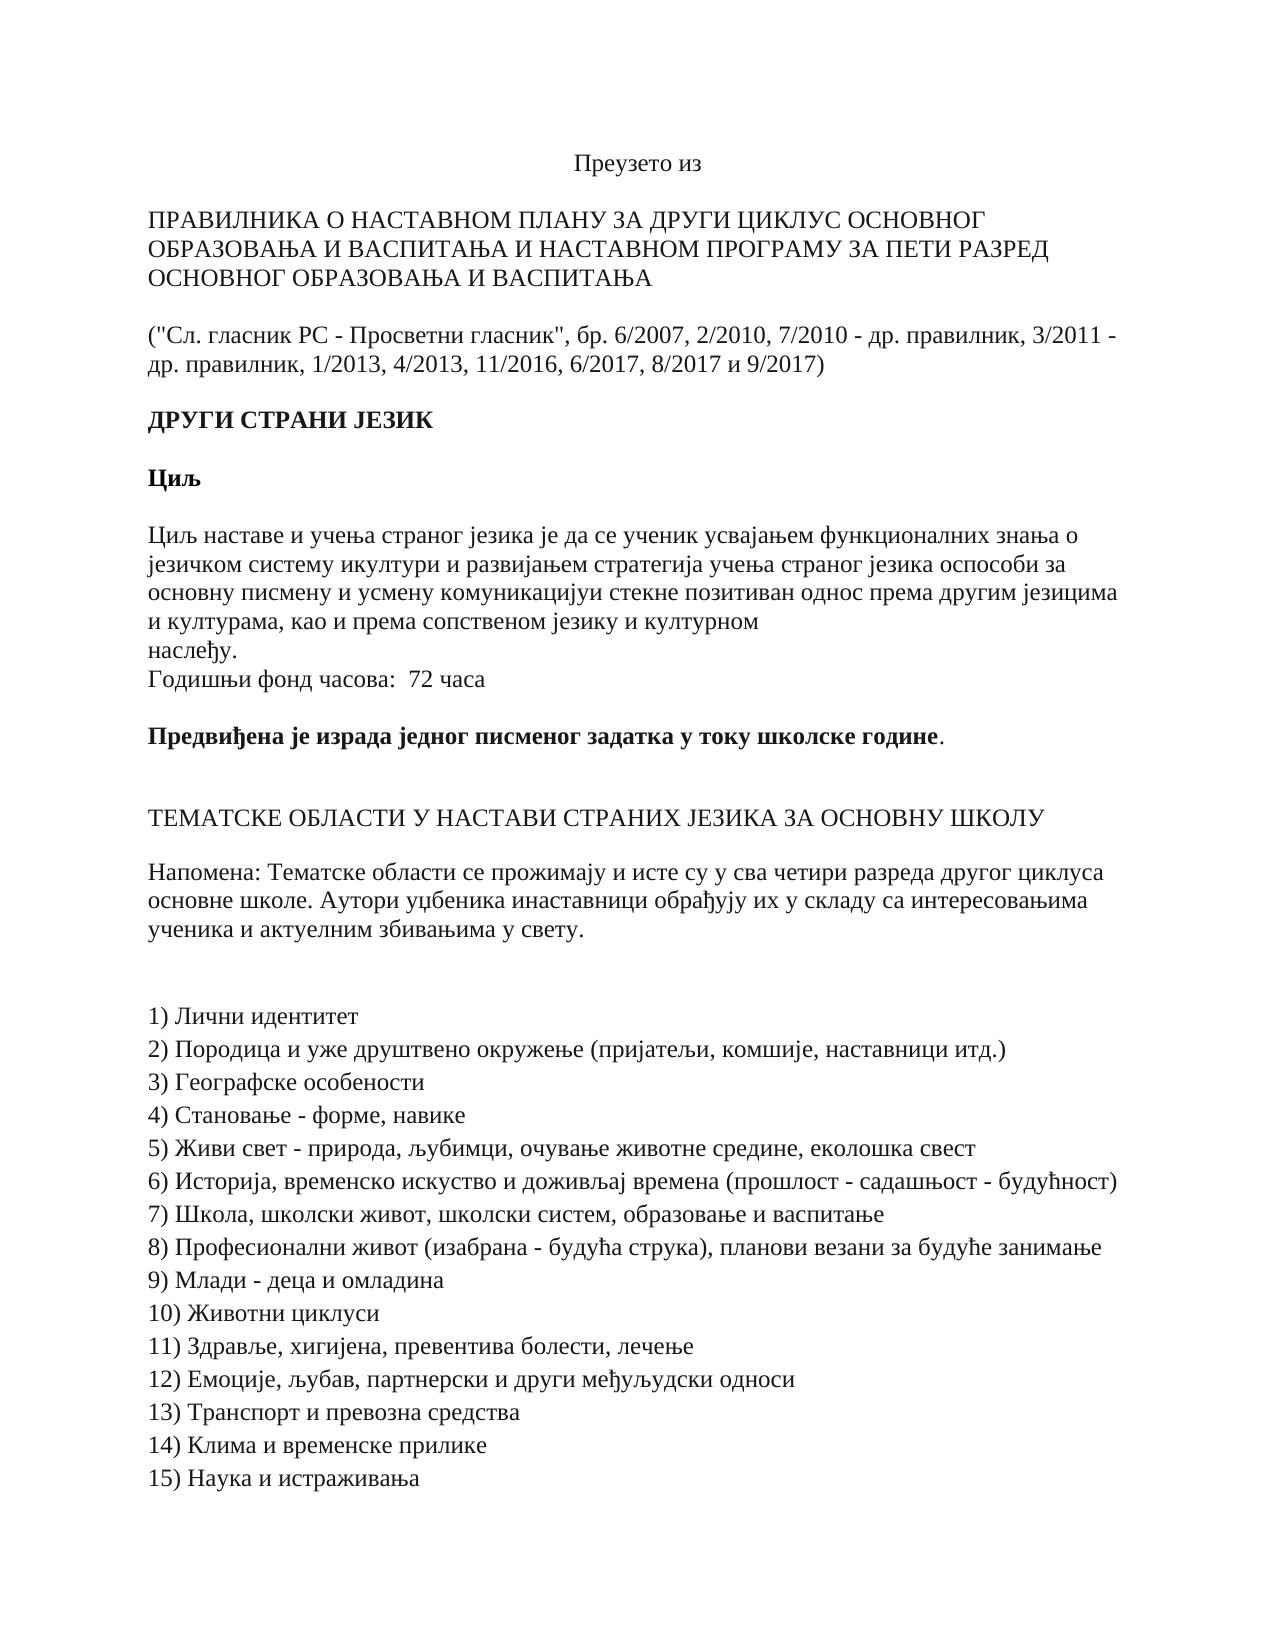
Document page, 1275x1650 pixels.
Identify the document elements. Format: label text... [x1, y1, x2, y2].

text Циљ наставе и учења страног језика је да се ученик усвајањем функционалних знања о језичком систему икултури и развијањем стратегија учења страног језика оспособи за основну писмену и усмену комуникацијуи стекне позитиван однос према другим језицима и културама, као и према сопственом језику и културном наслеђу. Годишњи фонд часова: 72 часа [148, 520, 1127, 692]
text ПРАВИЛНИКА О НАСТАВНОМ ПЛАНУ ЗА ДРУГИ ЦИКЛУС ОСНОВНОГ ОБРАЗОВАЊА И ВАСПИТАЊА И НАСТАВНОМ ПРОГРАМУ ЗА ПЕТИ РАЗРЕД ОСНОВНОГ ОБРАЗОВАЊА И ВАСПИТАЊА ("Сл. гласник РС - Просветни гласник", бр. 6/2007, 2/2010, 7/2010 - др. правилник, 3/2011 - др. правилник, 1/2013, 4/2013, 11/2016, 6/2017, 8/2017 и 9/2017) [148, 205, 1127, 406]
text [148, 968, 1127, 1492]
text Предвиђена је израда једног писменог задатка у току школске године. [148, 692, 1127, 778]
text ДРУГИ СТРАНИ ЈЕЗИК Циљ [148, 406, 1127, 520]
text Преузето из [148, 148, 1127, 176]
text Напомена: Тематске области се прожимају и исте су у сва четири разреда другог циклуса основне школе. Аутори уџбеника инаставници обрађују их у складу са интересовањима ученика и актуелним збивањима у свету. [148, 857, 1127, 943]
text ТЕМАТСКЕ ОБЛАСТИ У НАСТАВИ СТРАНИХ ЈЕЗИКА ЗА ОСНОВНУ ШКОЛУ [148, 803, 1127, 832]
